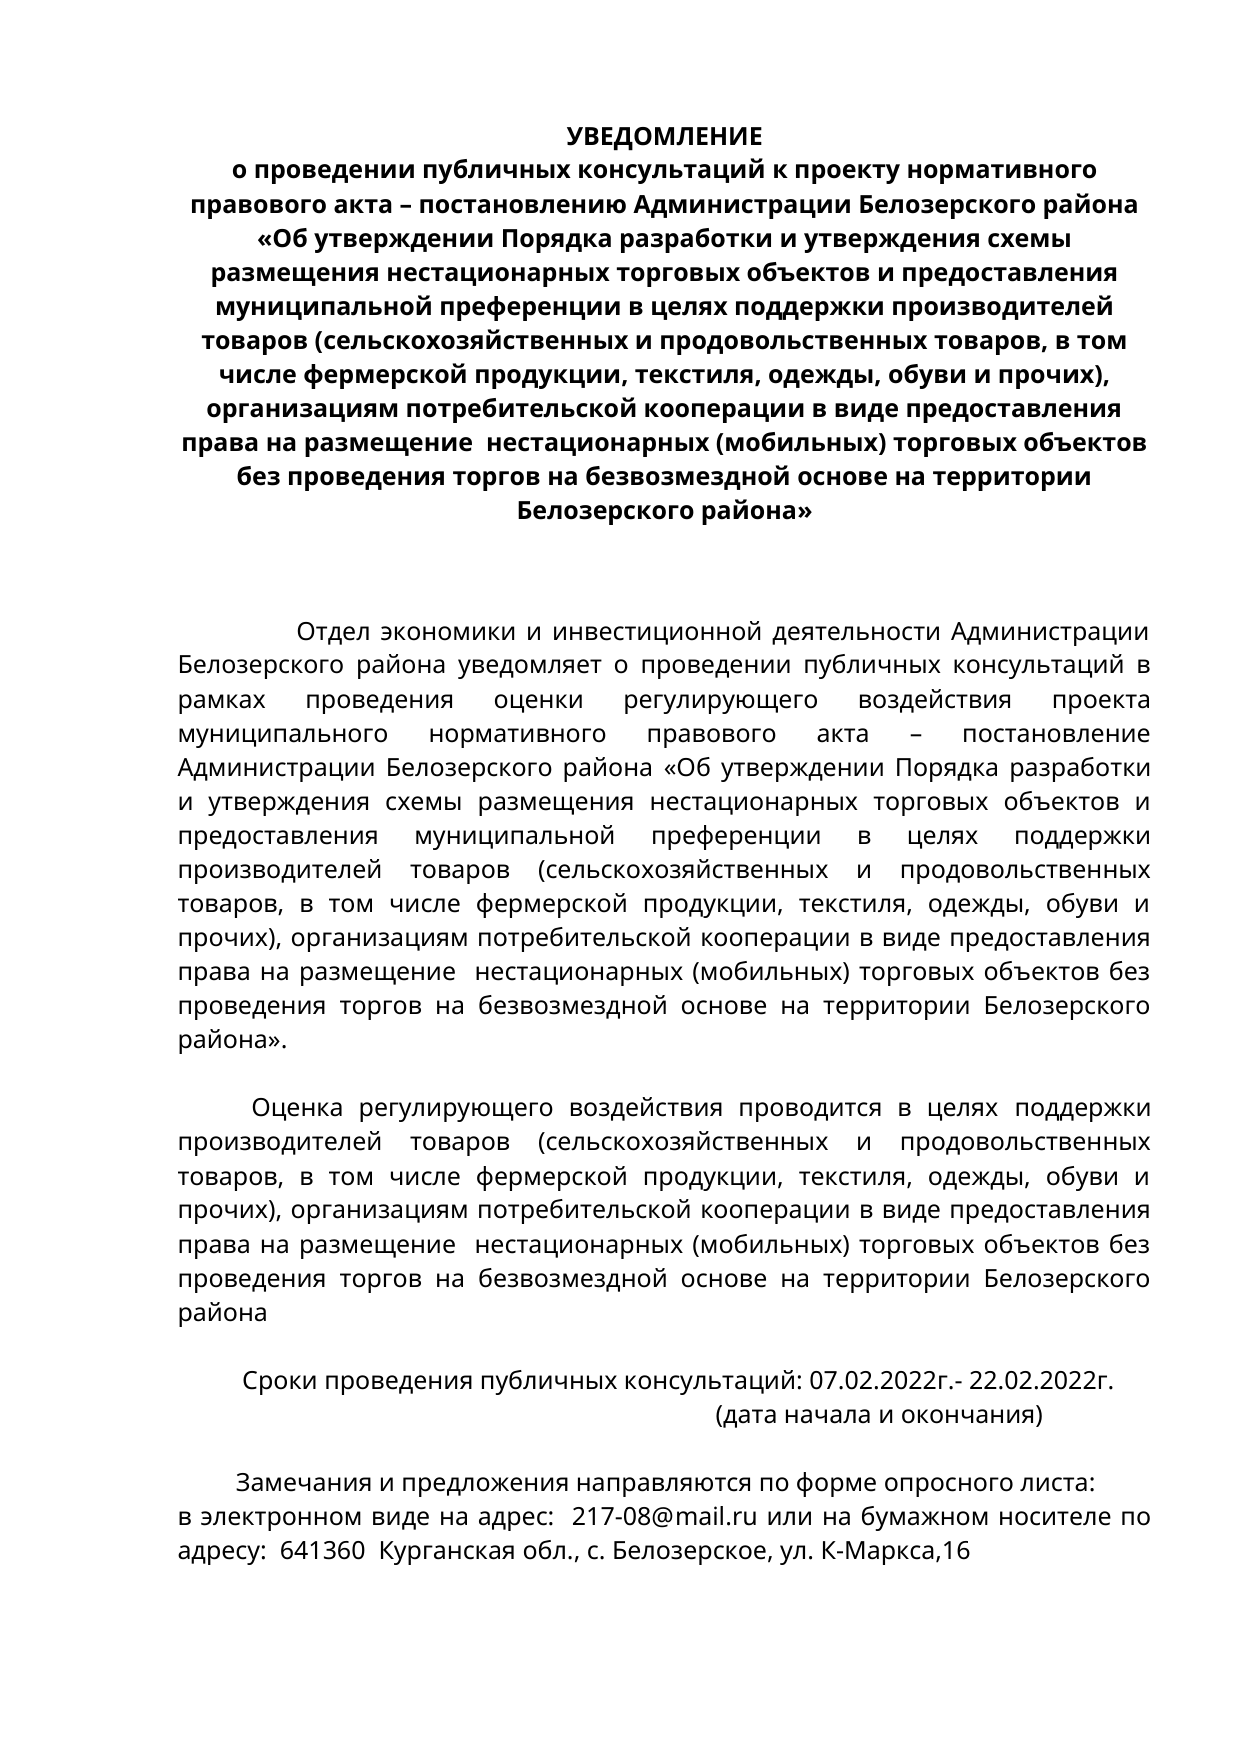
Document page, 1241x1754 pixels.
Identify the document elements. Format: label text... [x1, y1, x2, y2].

text Отдел экономики и инвестиционной деятельности Администрации Белозерского района уведомляет о проведении публичных консультаций в рамках проведения оценки регулирующего воздействия проекта муниципального нормативного правового акта – постановление Администрации Белозерского района «Об утверждении Порядка разработки и утверждения схемы размещения нестационарных торговых объектов и предоставления муниципальной преференции в целях поддержки производителей товаров (сельскохозяйственных и продовольственных товаров, в том числе фермерской продукции, текстиля, одежды, обуви и прочих), организациям потребительской кооперации в виде предоставления права на размещение нестационарных (мобильных) торговых объектов без проведения торгов на безвозмездной основе на территории Белозерского района». [177, 613, 1152, 1056]
text Сроки проведения публичных консультаций: 07.02.2022г.- 22.02.2022г. [177, 1362, 1152, 1397]
text в электронном виде на адрес: 217-08@mail.ru или на бумажном носителе по адресу: 641360 Курганская обл., с. Белозерское, ул. К-Маркса,16 [177, 1499, 1152, 1567]
text Замечания и предложения направляются по форме опросного листа: [177, 1465, 1152, 1499]
text (дата начала и окончания) [177, 1397, 1152, 1431]
text Оценка регулирующего воздействия проводится в целях поддержки производителей товаров (сельскохозяйственных и продовольственных товаров, в том числе фермерской продукции, текстиля, одежды, обуви и прочих), организациям потребительской кооперации в виде предоставления права на размещение нестационарных (мобильных) торговых объектов без проведения торгов на безвозмездной основе на территории Белозерского района [177, 1090, 1152, 1328]
text УВЕДОМЛЕНИЕ [177, 118, 1152, 152]
text о проведении публичных консультаций к проекту нормативного правового акта – постановлению Администрации Белозерского района «Об утверждении Порядка разработки и утверждения схемы размещения нестационарных торговых объектов и предоставления муниципальной преференции в целях поддержки производителей товаров (сельскохозяйственных и продовольственных товаров, в том числе фермерской продукции, текстиля, одежды, обуви и прочих), организациям потребительской кооперации в виде предоставления права на размещение нестационарных (мобильных) торговых объектов без проведения торгов на безвозмездной основе на территории Белозерского района» [177, 152, 1152, 527]
